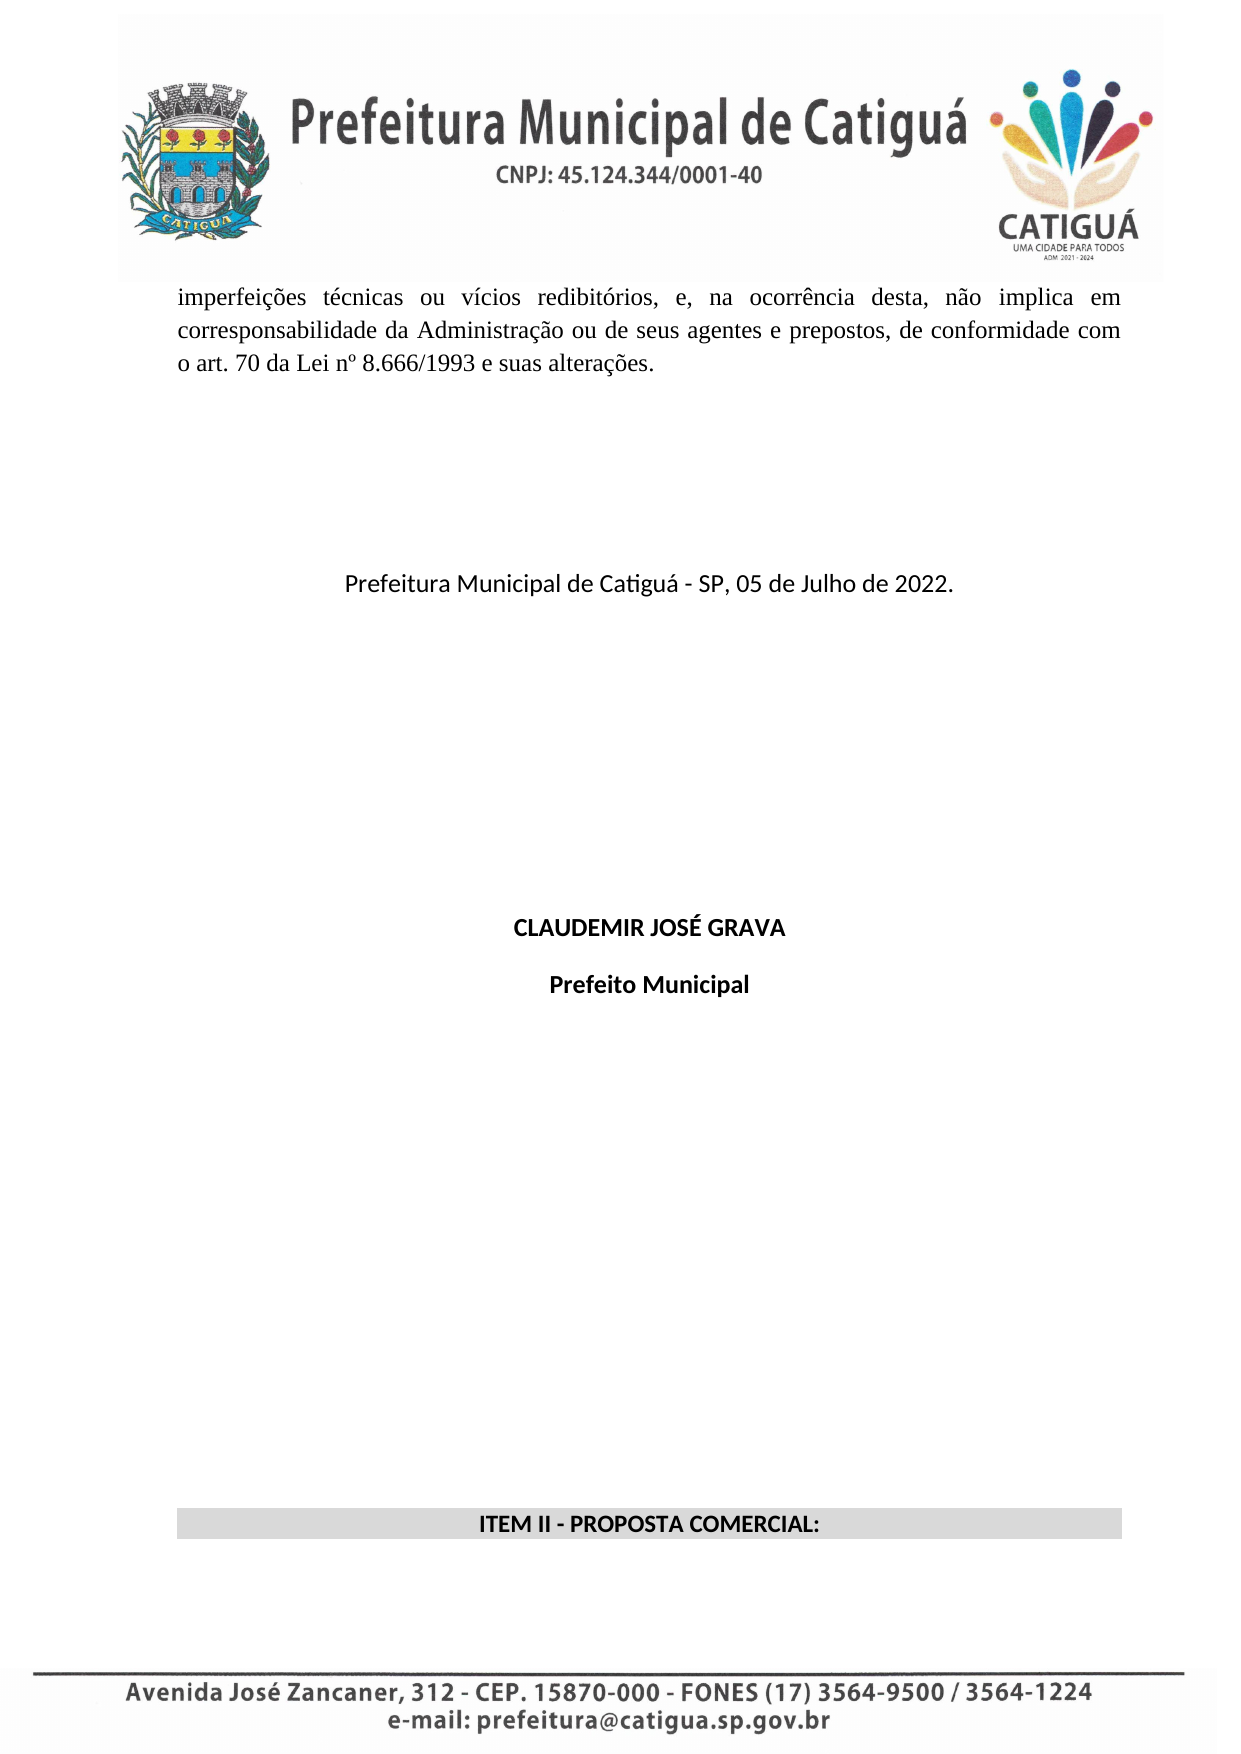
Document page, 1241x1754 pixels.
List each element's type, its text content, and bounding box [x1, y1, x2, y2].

picture [118, 14, 1164, 282]
text Prefeito Municipal [177, 968, 1122, 1000]
text Prefeitura Municipal de Catiguá - SP, 05 de Julho de 2022. [177, 567, 1122, 599]
text ITEM ii - proposta comercial: [177, 1508, 1122, 1539]
picture [0, 1668, 1218, 1754]
text CLAUDEMIR JOSÉ GRAVA [177, 911, 1122, 942]
